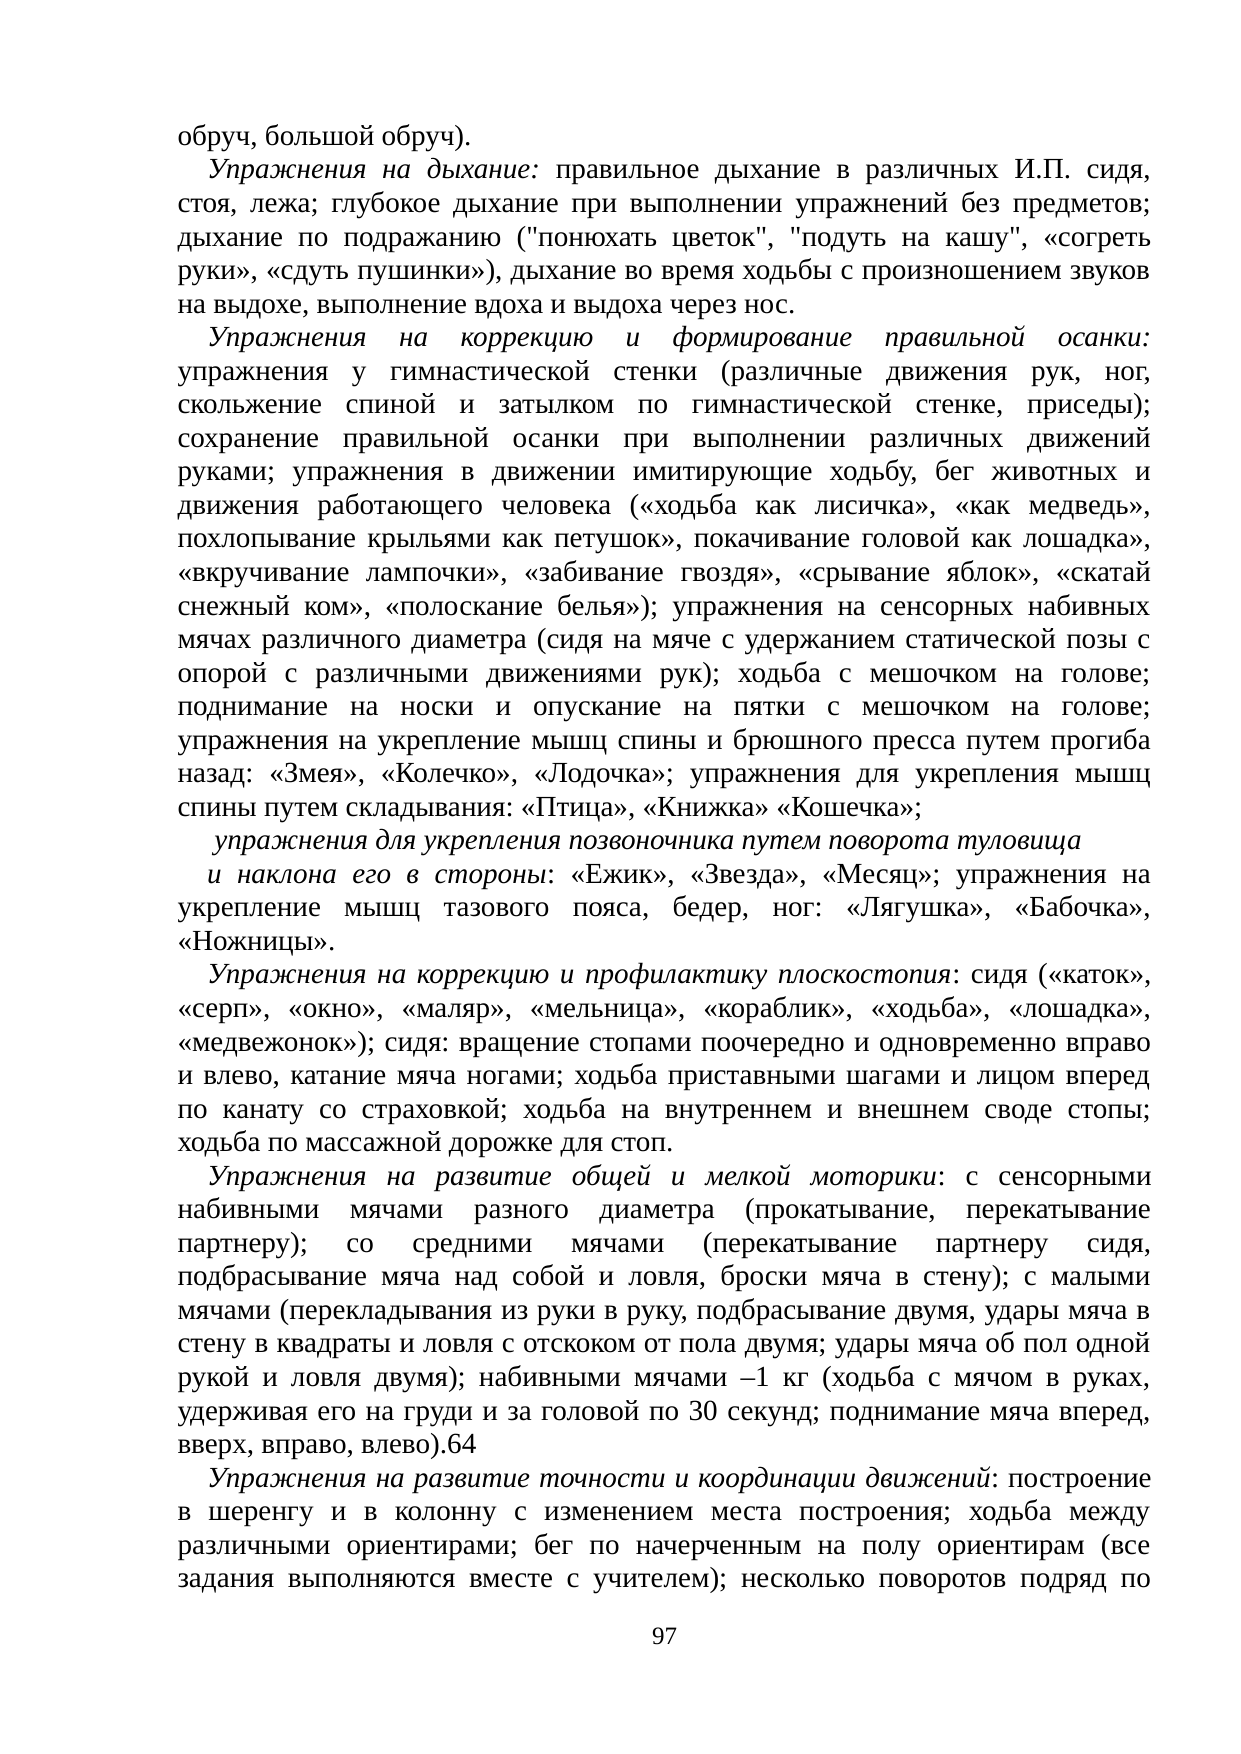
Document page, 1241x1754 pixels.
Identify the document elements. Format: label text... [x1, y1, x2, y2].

text Упражнения на коррекцию и формирование правильной осанки: упражнения у гимнастической стенки (различные движения рук, ног, скольжение спиной и затылком по гимнастической стенке, приседы); сохранение правильной осанки при выполнении различных движений руками; упражнения в движении имитирующие ходьбу, бег животных и движения работающего человека («ходьба как лисичка», «как медведь», похлопывание крыльями как петушок», покачивание головой как лошадка», «вкручивание лампочки», «забивание гвоздя», «срывание яблок», «скатай снежный ком», «полоскание белья»); упражнения на сенсорных набивных мячах различного диаметра (сидя на мяче с удержанием статической позы с опорой с различными движениями рук); ходьба с мешочком на голове; поднимание на носки и опускание на пятки с мешочком на голове; упражнения на укрепление мышц спины и брюшного пресса путем прогиба назад: «Змея», «Колечко», «Лодочка»; упражнения для укрепления мышц спины путем складывания: «Птица», «Книжка» «Кошечка»; [177, 319, 1152, 822]
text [177, 1460, 1152, 1594]
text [177, 118, 1152, 152]
text упражнения для укрепления позвоночника путем поворота туловища [177, 822, 1152, 856]
text Упражнения на коррекцию и профилактику плоскостопия: сидя («каток», «серп», «окно», «маляр», «мельница», «кораблик», «ходьба», «лошадка», «медвежонок»); сидя: вращение стопами поочередно и одновременно вправо и влево, катание мяча ногами; ходьба приставными шагами и лицом вперед по канату со страховкой; ходьба на внутреннем и внешнем своде стопы; ходьба по массажной дорожке для стоп. [177, 957, 1152, 1158]
text Упражнения на дыхание: правильное дыхание в различных И.П. сидя, стоя, лежа; глубокое дыхание при выполнении упражнений без предметов; дыхание по подражанию ("понюхать цветок", "подуть на кашу", «согреть руки», «сдуть пушинки»), дыхание во время ходьбы с произношением звуков на выдохе, выполнение вдоха и выдоха через нос. [177, 152, 1152, 319]
text Упражнения на развитие общей и мелкой моторики: с сенсорными набивными мячами разного диаметра (прокатывание, перекатывание партнеру); со средними мячами (перекатывание партнеру сидя, подбрасывание мяча над собой и ловля, броски мяча в стену); с малыми мячами (перекладывания из руки в руку, подбрасывание двумя, удары мяча в стену в квадраты и ловля с отскоком от пола двумя; удары мяча об пол одной рукой и ловля двумя); набивными мячами –1 кг (ходьба с мячом в руках, удерживая его на груди и за головой по 30 секунд; поднимание мяча вперед, вверх, вправо, влево).64 [177, 1158, 1152, 1460]
text и наклона его в стороны: «Ежик», «Звезда», «Месяц»; упражнения на укрепление мышц тазового пояса, бедер, ног: «Лягушка», «Бабочка», «Ножницы». [177, 856, 1152, 957]
